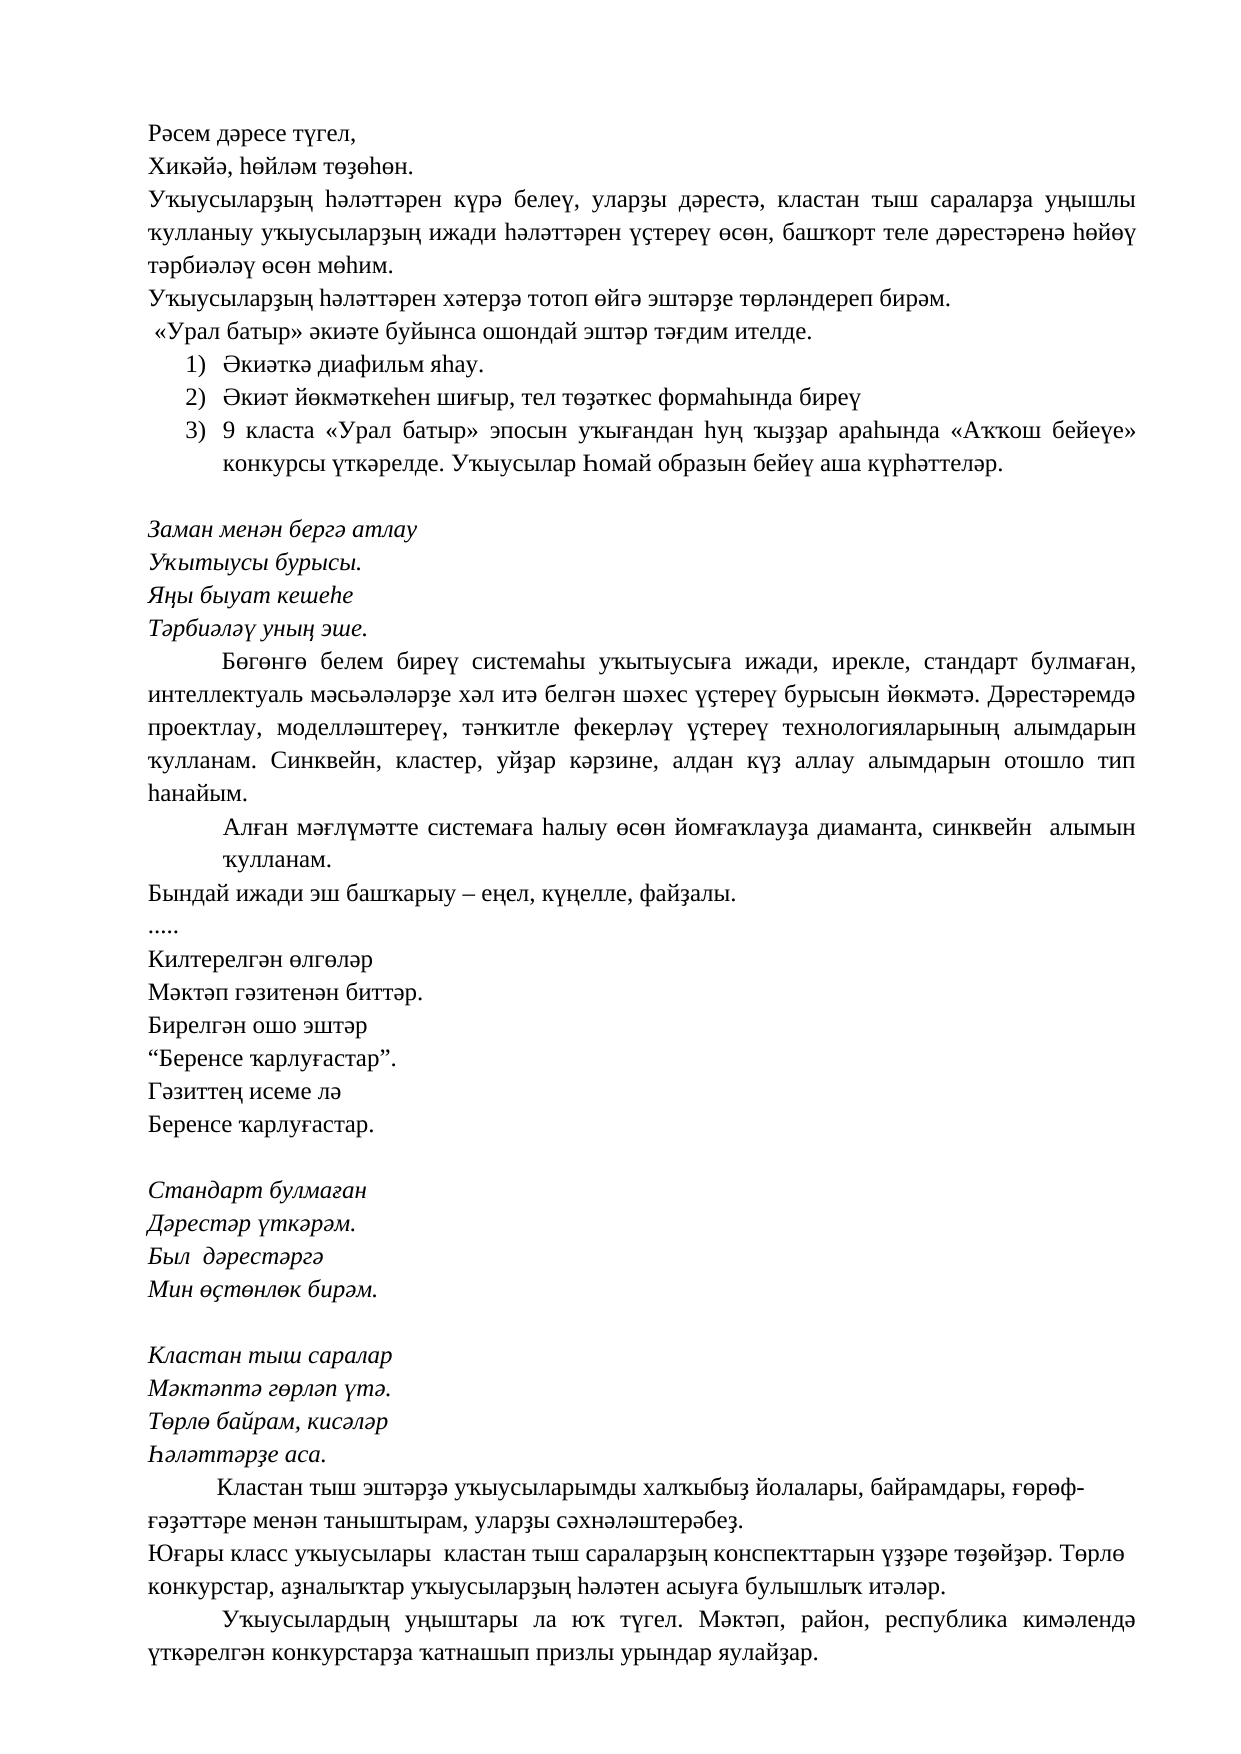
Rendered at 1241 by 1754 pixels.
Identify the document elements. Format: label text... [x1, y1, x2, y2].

text Дәрестәр үткәрәм. [148, 1208, 1137, 1237]
text Рәсем дәресе түгел, [148, 118, 1137, 147]
text «Урал батыр» әкиәте буйынса ошондай эштәр тәғдим ителде. [148, 316, 1137, 345]
list Алған мәғлүмәтте системаға һалыу өсөн йомғаҡлауҙа диаманта, синквейн алымын ҡулланам. [223, 812, 1137, 873]
text Мәктәптә гөрләп үтә. [148, 1373, 1137, 1402]
text Уҡыусыларҙың һәләттәрен хәтерҙә тотоп өйгә эштәрҙе төрләндереп бирәм. [148, 283, 1137, 312]
text Яңы быуат кешеһе [148, 580, 1137, 609]
text Уҡытыусы бурысы. [148, 547, 1137, 576]
text Заман менән бергә атлау [148, 514, 1137, 543]
text Бирелгән ошо эштәр [148, 1010, 1137, 1038]
text Һәләттәрҙе аса. [148, 1439, 1137, 1468]
text Уҡыусыларҙың һәләттәрен күрә белеү, уларҙы дәрестә, кластан тыш сараларҙа уңышлы ҡулланыу уҡыусыларҙың ижади һәләттәрен үҫтереү өсөн, башҡорт теле дәрестәренә һөйөү тәрбиәләү өсөн мөһим. [148, 184, 1137, 279]
text “Беренсе ҡарлуғастар”. [148, 1043, 1137, 1071]
list 9 класта «Урал батыр» эпосын уҡығандан һуң ҡыҙҙар араһында «Аҡҡош бейеүе» конкурсы үткәрелде. Уҡыусылар Һомай образын бейеү аша күрһәттеләр. [185, 415, 1137, 477]
text Тәрбиәләү уның эше. [148, 613, 1137, 642]
text Гәзиттең исеме лә [148, 1076, 1137, 1104]
text Мәктәп гәзитенән биттәр. [148, 977, 1137, 1005]
text Кластан тыш эштәрҙә уҡыусыларымды халҡыбыҙ йолалары, байрамдары, ғөрөф-ғәҙәттәре менән таныштырам, уларҙы сәхнәләштерәбеҙ. [148, 1472, 1137, 1534]
text Кластан тыш саралар [148, 1340, 1137, 1369]
text Килтерелгән өлгөләр [148, 944, 1137, 972]
text Мин өҫтөнлөк бирәм. [148, 1274, 1137, 1303]
text Был дәрестәргә [148, 1241, 1137, 1269]
text Хикәйә, һөйләм төҙөһөн. [148, 151, 1137, 180]
text Стандарт булмаған [148, 1175, 1137, 1203]
text ..... [148, 911, 1137, 939]
text Уҡыусылардың уңыштары ла юҡ түгел. Мәктәп, район, республика кимәлендә үткәрелгән конкурстарҙа ҡатнашып призлы урындар яулайҙар. [148, 1604, 1137, 1666]
list Әкиәт йөкмәткеһен шиғыр, тел төҙәткес формаһында биреү [185, 382, 1137, 411]
text Бындай ижади эш башҡарыу – еңел, күңелле, файҙалы. [148, 878, 1137, 906]
text Беренсе ҡарлуғастар. [148, 1109, 1137, 1137]
text Юғары класс уҡыусылары кластан тыш сараларҙың конспекттарын үҙҙәре төҙөйҙәр. Төрлө конкурстар, аҙналыҡтар уҡыусыларҙың һәләтен асыуға булышлыҡ итәләр. [148, 1538, 1137, 1600]
text Төрлө байрам, кисәләр [148, 1406, 1137, 1435]
list Әкиәткә диафильм яһау. [185, 349, 1137, 378]
text Бөгөнгө белем биреү системаһы уҡытыусыға ижади, ирекле, стандарт булмаған, интеллектуаль мәсьәләләрҙе хәл итә белгән шәхес үҫтереү бурысын йөкмәтә. Дәрестәремдә проектлау, моделләштереү, тәнҡитле фекерләү үҫтереү технологияларының алымдарын ҡулланам. Синквейн, кластер, уйҙар кәрзине, алдан күҙ аллау алымдарын отошло тип һанайым. [148, 646, 1137, 807]
